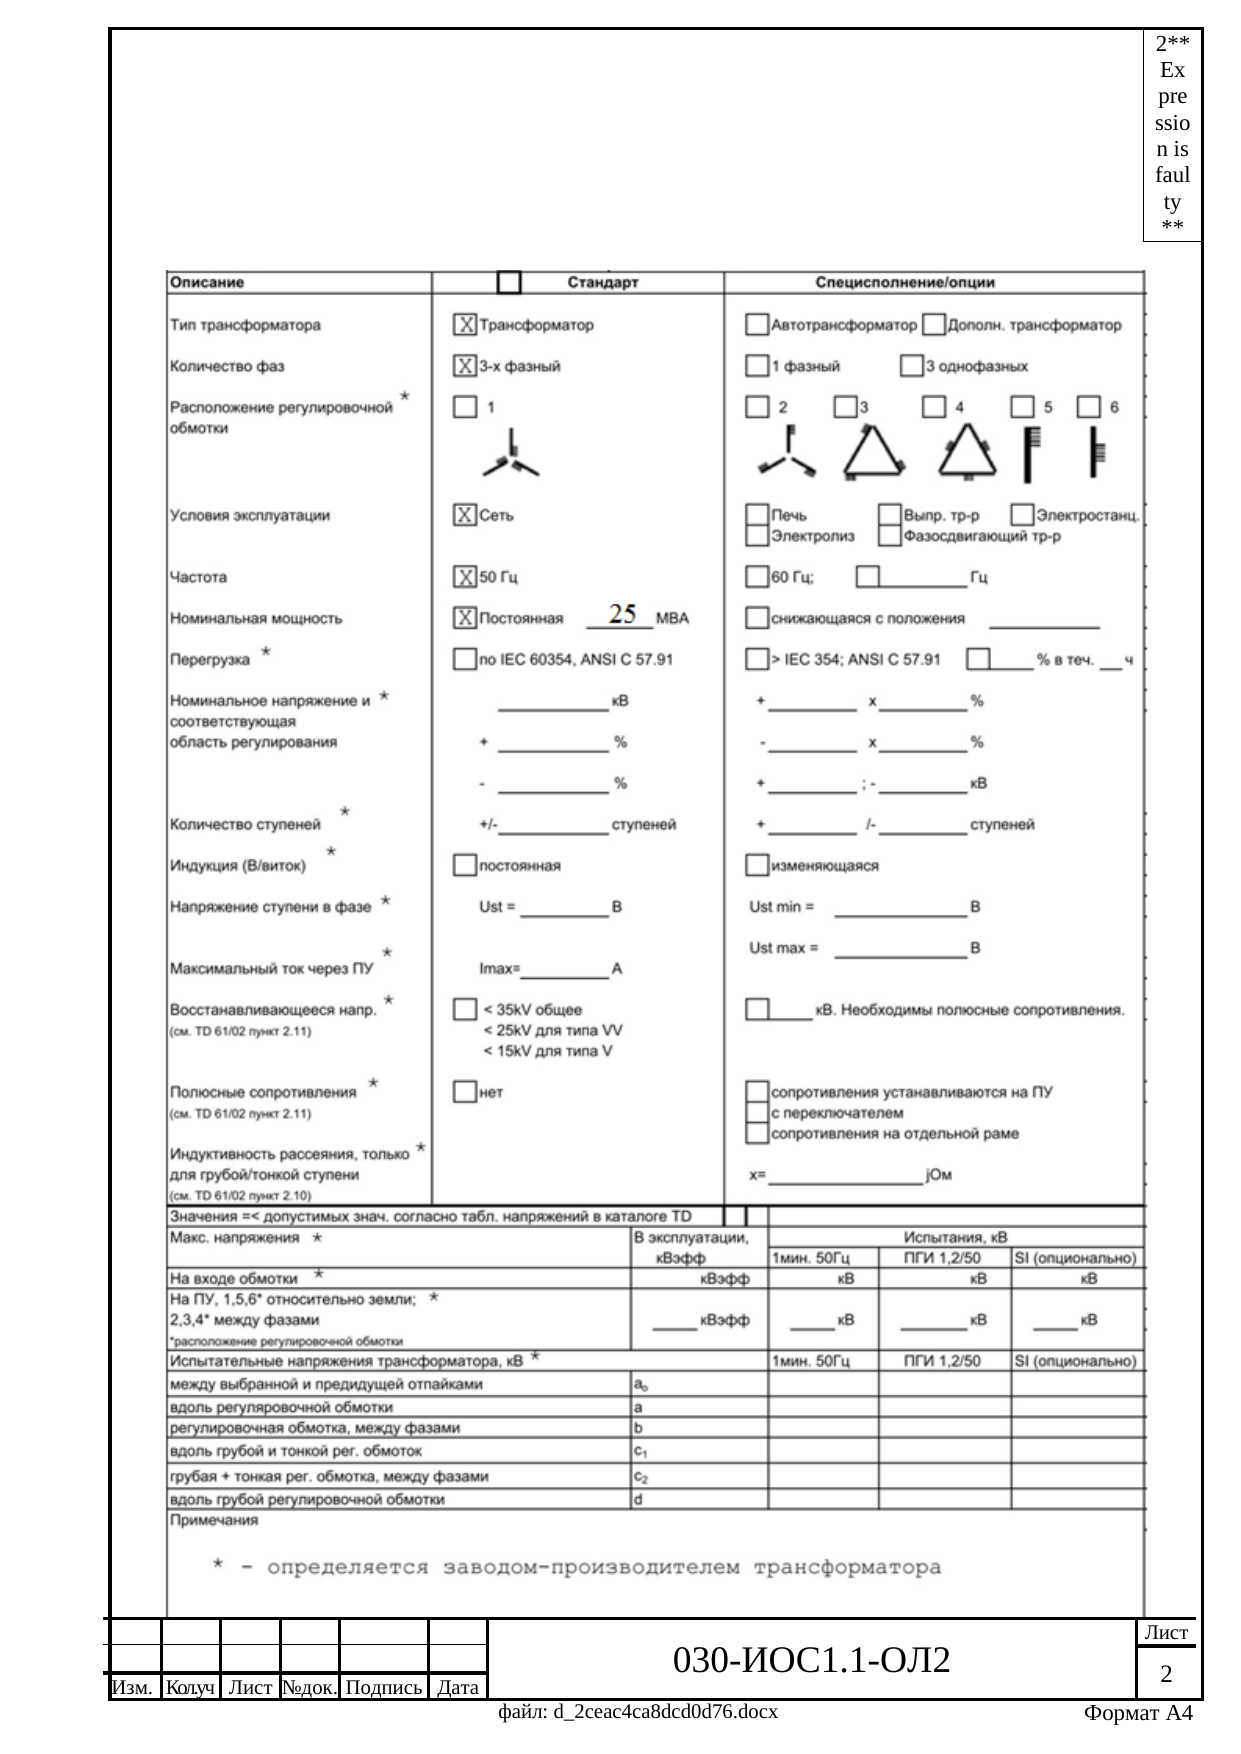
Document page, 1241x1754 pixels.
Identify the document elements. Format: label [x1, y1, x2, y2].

picture [165, 270, 1149, 1617]
